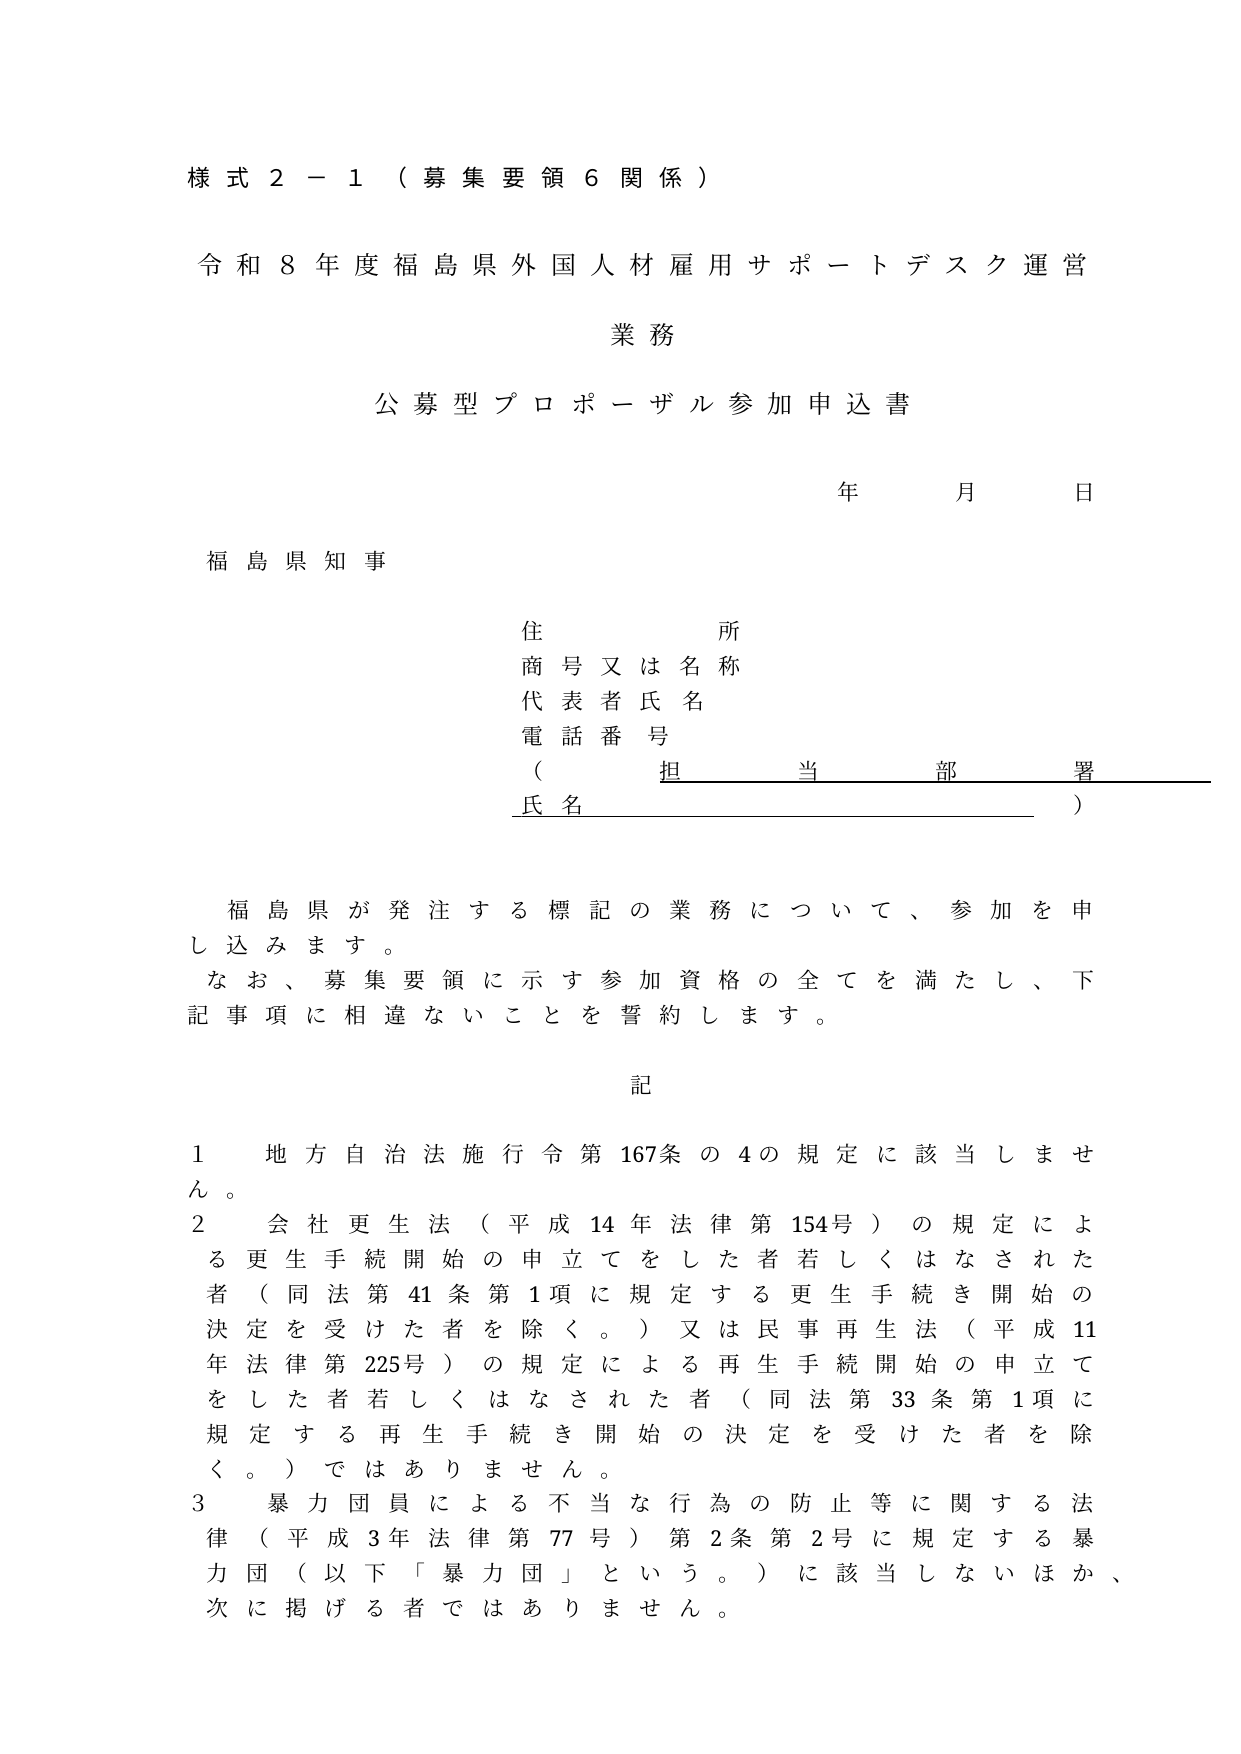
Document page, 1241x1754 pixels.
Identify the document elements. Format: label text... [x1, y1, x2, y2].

text 福島県知事 [187, 543, 1112, 578]
text 令和８年度福島県外国人材雇用サポートデスク運営業務 [187, 229, 1112, 368]
subtitle 記 [187, 1066, 1112, 1101]
text 代表者氏名 [522, 682, 1112, 717]
text （担当部署 氏名 ） [512, 752, 1112, 822]
subtitle 様式２－１（募集要領６関係） [187, 159, 1112, 194]
text 住 所 [522, 613, 1112, 647]
text 商号又は名称 [522, 647, 1112, 682]
text なお、募集要領に示す参加資格の全てを満たし、下記事項に相違ないことを誓約します。 [187, 962, 1112, 1031]
text 公募型プロポーザル参加申込書 [187, 368, 1112, 438]
text 電話番号 [522, 717, 1112, 752]
text ３ 暴力団員による不当な行為の防止等に関する法律（平成3年法律第77号）第2条第2号に規定する暴力団（以下「暴力団」という。）に該当しないほか、次に掲げる者ではありません。 [187, 1485, 1112, 1624]
text ２ 会社更生法（平成14年法律第154号）の規定による更生手続開始の申立てをした者若しくはなされた者（同法第41条第1項に規定する更生手続き開始の決定を受けた者を除く。）又は民事再生法（平成11年法律第225号）の規定による再生手続開始の申立てをした者若しくはなされた者（同法第33条第1項に規定する再生手続き開始の決定を受けた者を除く。）ではありません。 [187, 1206, 1112, 1485]
text １ 地方自治法施行令第167条の4の規定に該当しません。 [187, 1136, 1112, 1206]
text 福島県が発注する標記の業務について、参加を申し込みます。 [187, 892, 1112, 962]
text 年 月 日 [187, 473, 1112, 508]
